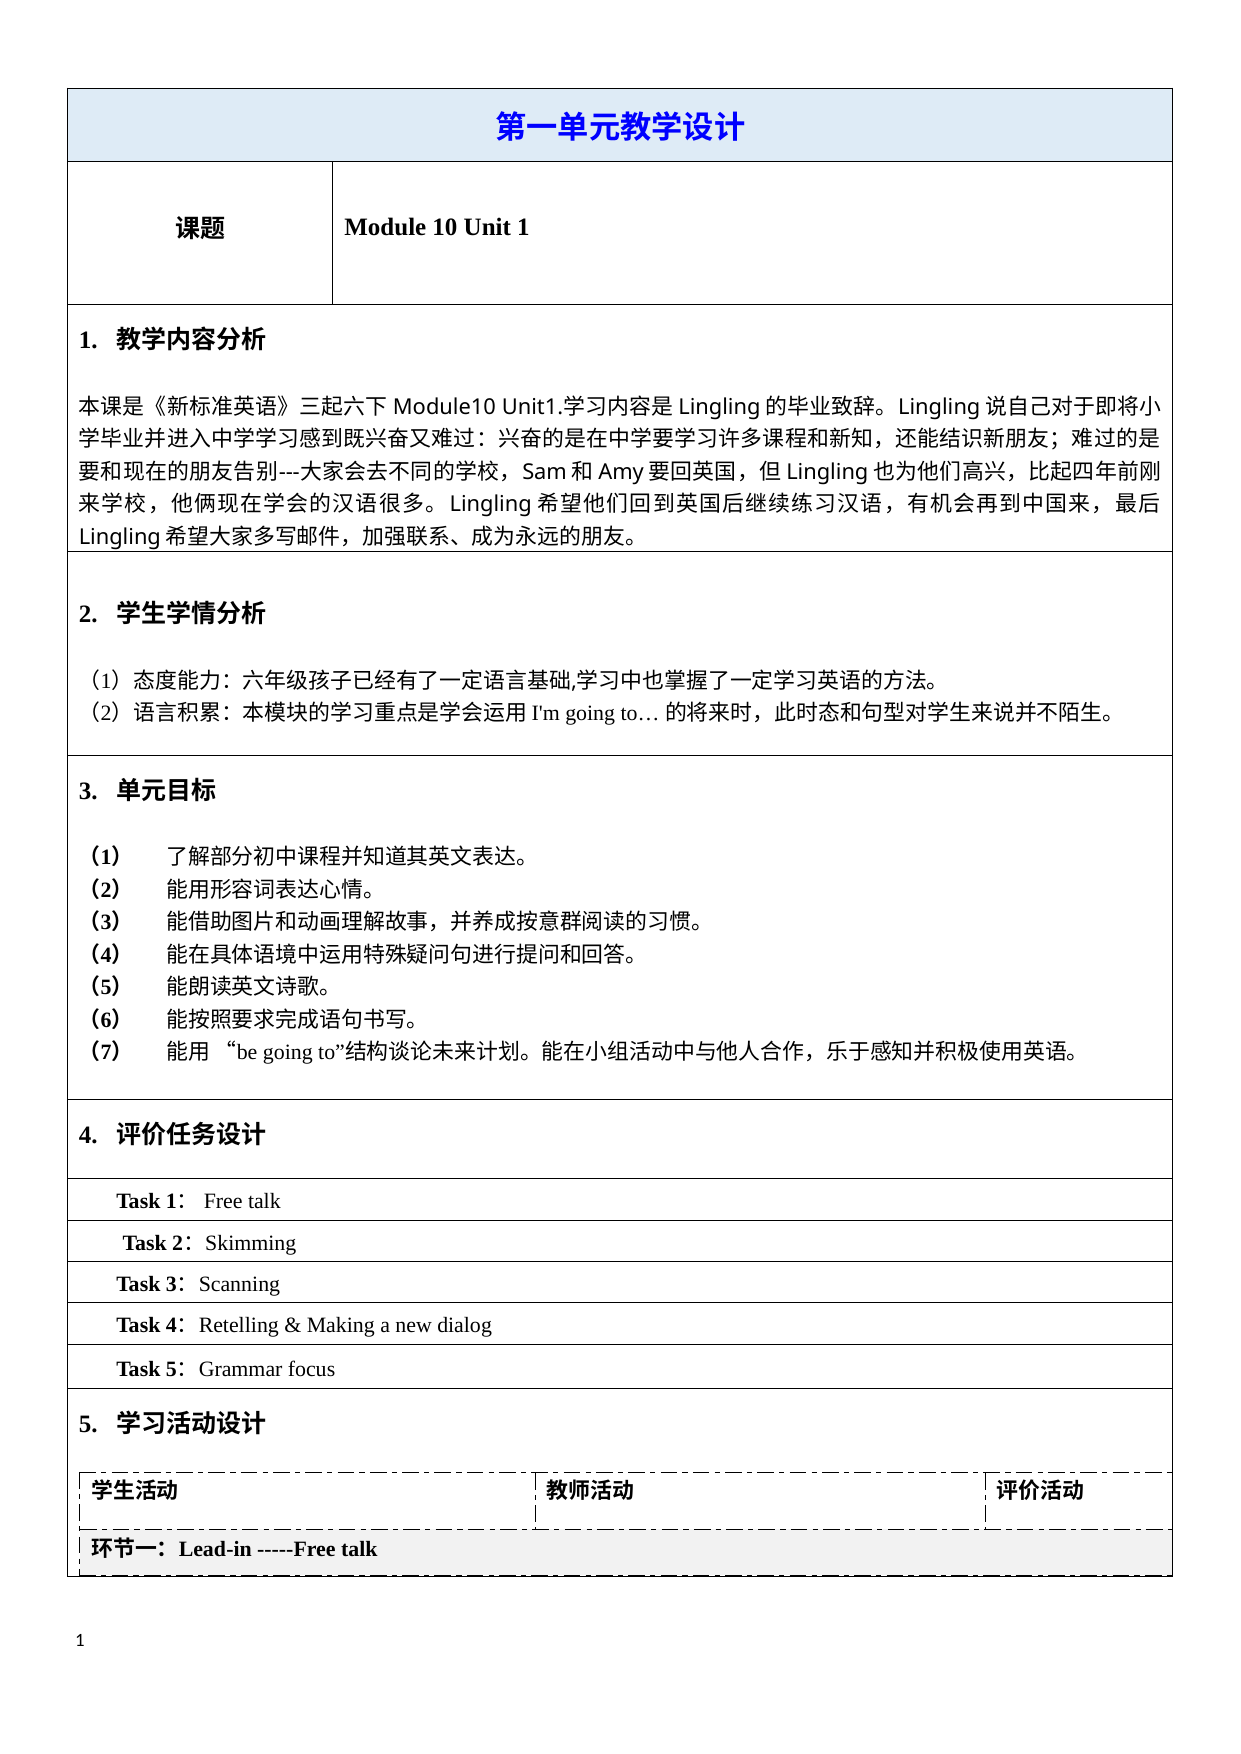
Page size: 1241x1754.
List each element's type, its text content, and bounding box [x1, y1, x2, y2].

table_cell Task 5：Grammar focus [68, 1345, 1172, 1388]
table_cell Task 2：Skimming [68, 1221, 1172, 1261]
table_cell Task 4：Retelling & Making a new dialog [68, 1303, 1172, 1344]
table_cell 学生学情分析 （1）态度能力：六年级孩子已经有了一定语言基础,学习中也掌握了一定学习英语的方法。 （2）语言积累：本模块的学习重点是学会运用I'm going to… 的将来时，此时态和句型对学生来说并不陌生。 [68, 552, 1172, 755]
table_cell Task 3：Scanning [68, 1262, 1172, 1302]
table_cell 评价任务设计 [68, 1100, 1172, 1177]
table_cell 单元目标 了解部分初中课程并知道其英文表达。 能用形容词表达心情。 能借助图片和动画理解故事，并养成按意群阅读的习惯。 能在具体语境中运用特殊疑问句进行提问和回答。 能朗读英文诗歌。 能按照要求完成语句书写。 能用 “be going to”结构谈论未来计划。能在小组活动中与他人合作，乐于感知并积极使用英语。 [68, 756, 1172, 1099]
table_cell Module 10 Unit 1 [333, 162, 1172, 304]
table_cell Task 1： Free talk [68, 1179, 1172, 1220]
table_cell 课题 [68, 162, 332, 304]
table_cell 教学内容分析 本课是《新标准英语》三起六下Module10 Unit1.学习内容是Lingling的毕业致辞。Lingling说自己对于即将小学毕业并进入中学学习感到既兴奋又难过：兴奋的是在中学要学习许多课程和新知，还能结识新朋友；难过的是要和现在的朋友告别---大家会去不同的学校，Sam和Amy要回英国，但Lingling也为他们高兴，比起四年前刚来学校，他俩现在学会的汉语很多。Lingling希望他们回到英国后继续练习汉语，有机会再到中国来，最后Lingling希望大家多写邮件，加强联系、成为永远的朋友。 [68, 305, 1172, 551]
table_header 第一单元教学设计 [68, 89, 1172, 161]
table_cell 学习活动设计 [68, 1389, 1172, 1576]
